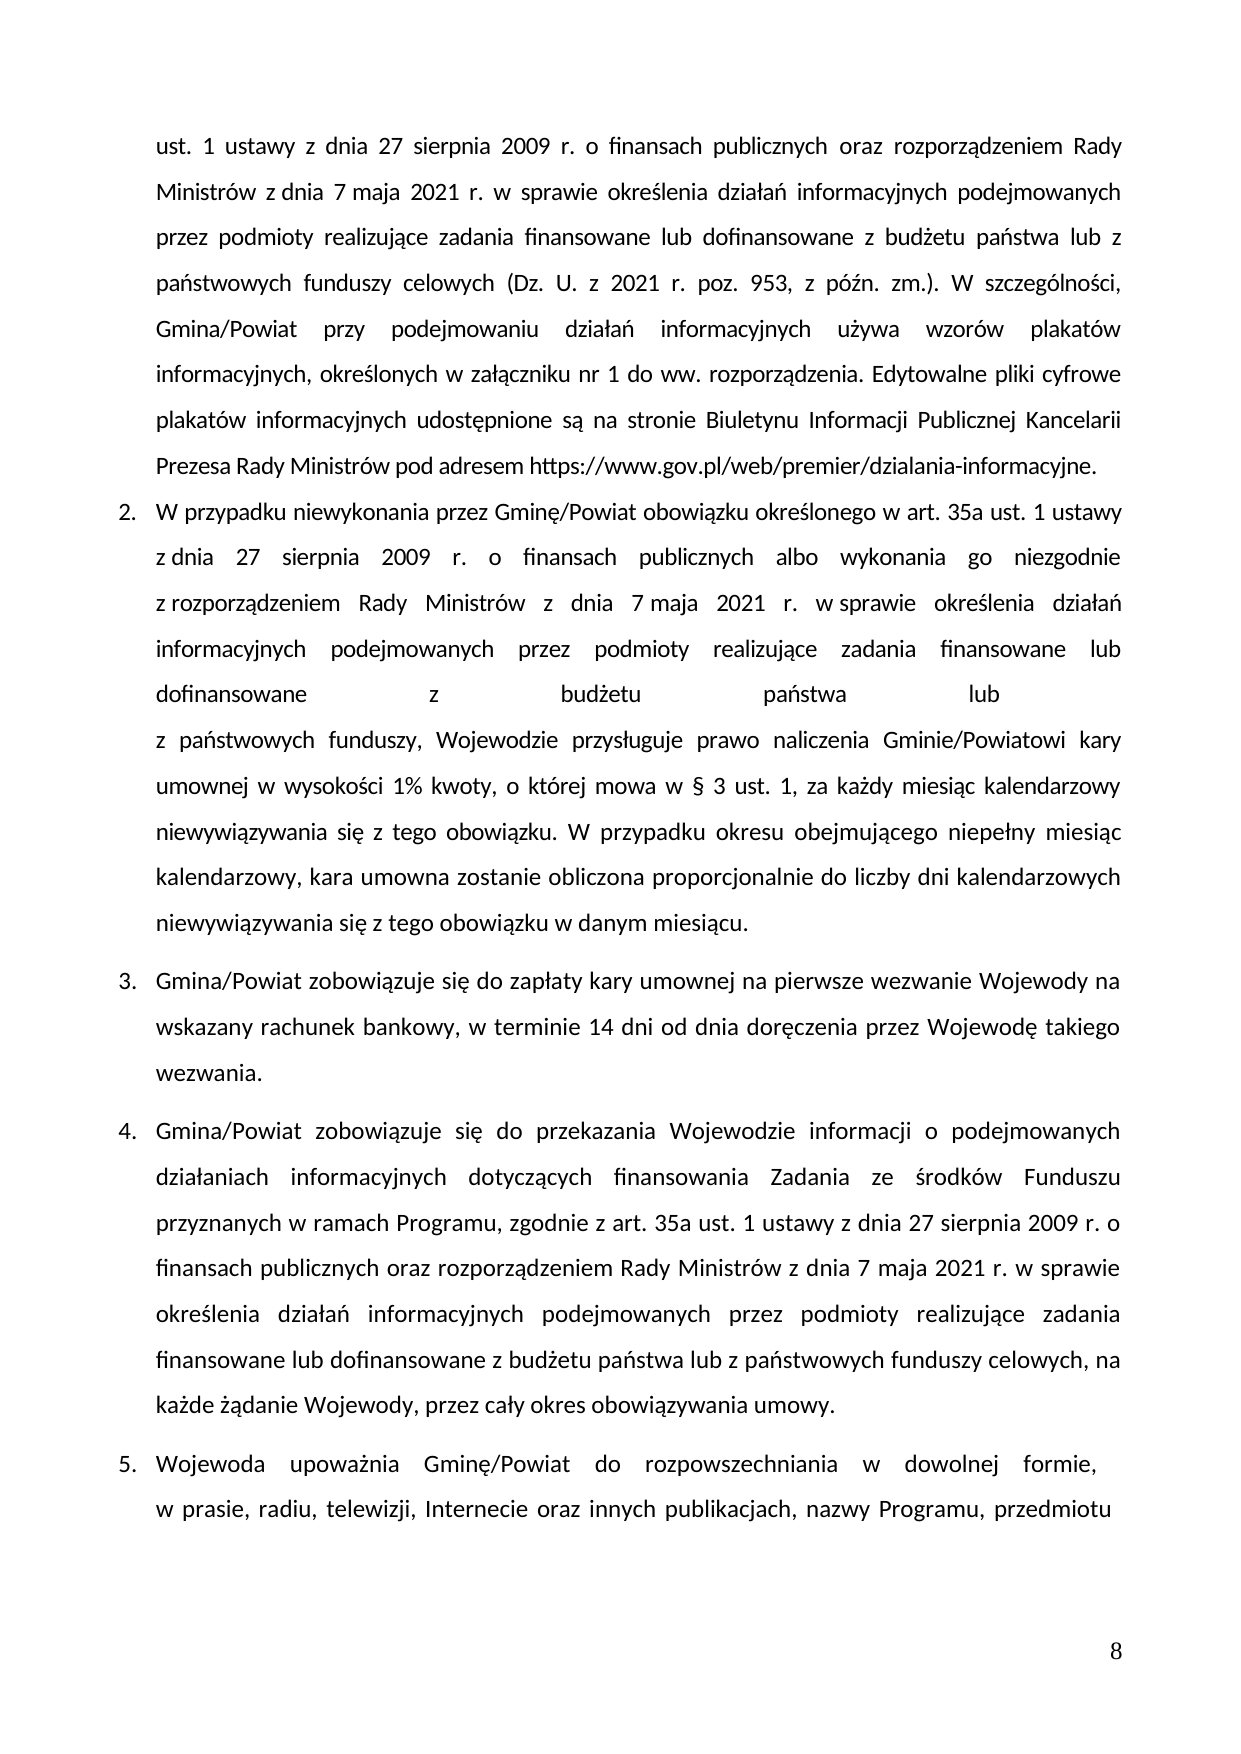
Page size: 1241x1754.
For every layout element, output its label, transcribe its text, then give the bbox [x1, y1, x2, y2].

list Gmina/Powiat zobowiązuje się do przekazania Wojewodzie informacji o podejmowanych działaniach informacyjnych dotyczących finansowania Zadania ze środków Funduszu przyznanych w ramach Programu, zgodnie z art. 35a ust. 1 ustawy z dnia 27 sierpnia 2009 r. o finansach publicznych oraz rozporządzeniem Rady Ministrów z dnia 7 maja 2021 r. w sprawie określenia działań informacyjnych podejmowanych przez podmioty realizujące zadania finansowane lub dofinansowane z budżetu państwa lub z państwowych funduszy celowych, na każde żądanie Wojewody, przez cały okres obowiązywania umowy. [118, 1115, 1122, 1420]
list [118, 130, 1122, 481]
list W przypadku niewykonania przez Gminę/Powiat obowiązku określonego w art. 35a ust. 1 ustawy z dnia 27 sierpnia 2009 r. o finansach publicznych albo wykonania go niezgodnie z rozporządzeniem Rady Ministrów z dnia 7 maja 2021 r. w sprawie określenia działań informacyjnych podejmowanych przez podmioty realizujące zadania finansowane lub dofinansowane z budżetu państwa lub z państwowych funduszy, Wojewodzie przysługuje prawo naliczenia Gminie/Powiatowi kary umownej w wysokości 1% kwoty, o której mowa w § 3 ust. 1, za każdy miesiąc kalendarzowy niewywiązywania się z tego obowiązku. W przypadku okresu obejmującego niepełny miesiąc kalendarzowy, kara umowna zostanie obliczona proporcjonalnie do liczby dni kalendarzowych niewywiązywania się z tego obowiązku w danym miesiącu. [118, 496, 1122, 938]
list Gmina/Powiat zobowiązuje się do zapłaty kary umownej na pierwsze wezwanie Wojewody na wskazany rachunek bankowy, w terminie 14 dni od dnia doręczenia przez Wojewodę takiego wezwania. [118, 966, 1122, 1087]
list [118, 1448, 1122, 1524]
